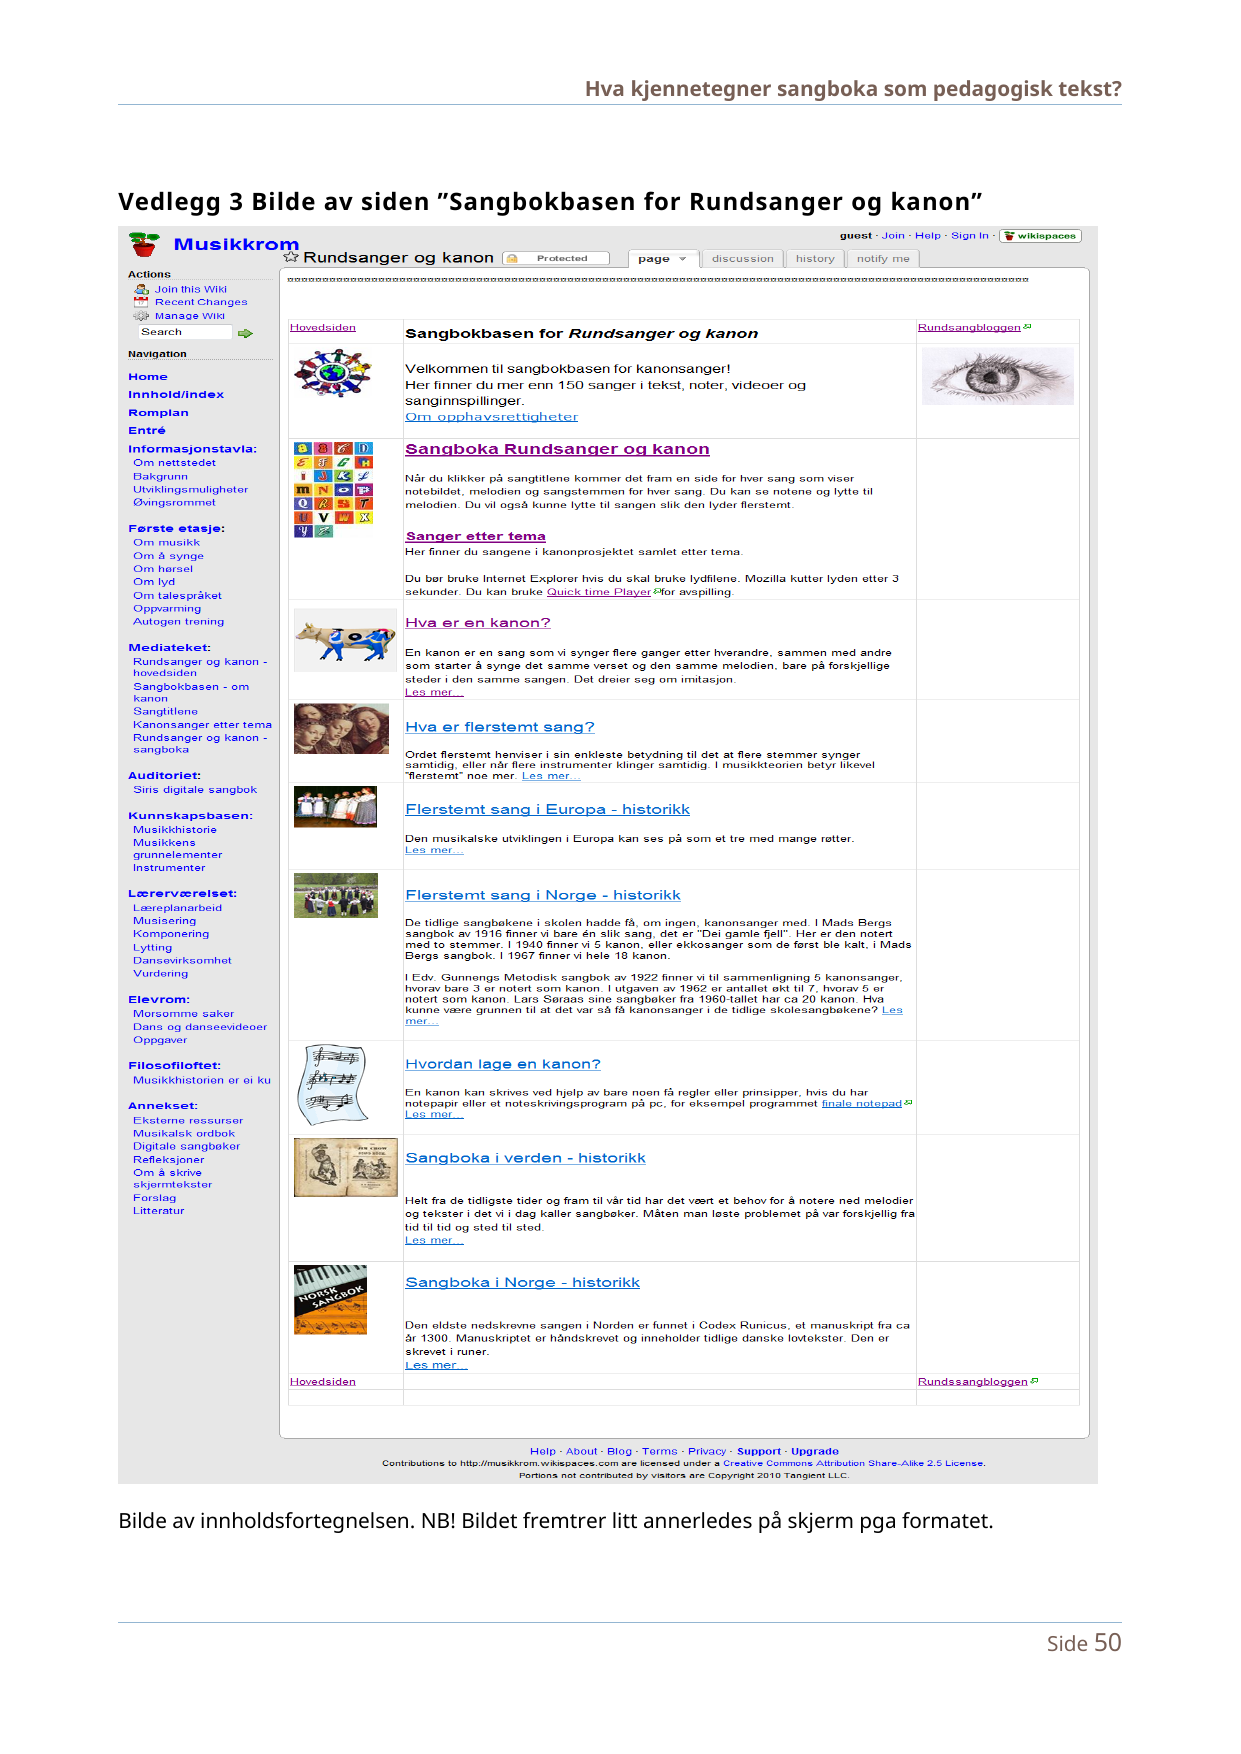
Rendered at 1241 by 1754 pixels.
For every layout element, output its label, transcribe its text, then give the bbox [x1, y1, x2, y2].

picture [118, 226, 1098, 1484]
text Bilde av innholdsfortegnelsen. NB! Bildet fremtrer litt annerledes på skjerm pga formatet. [118, 1506, 1122, 1534]
subtitle Vedlegg 3 Bilde av siden ”Sangbokbasen for Rundsanger og kanon” [118, 184, 1122, 217]
